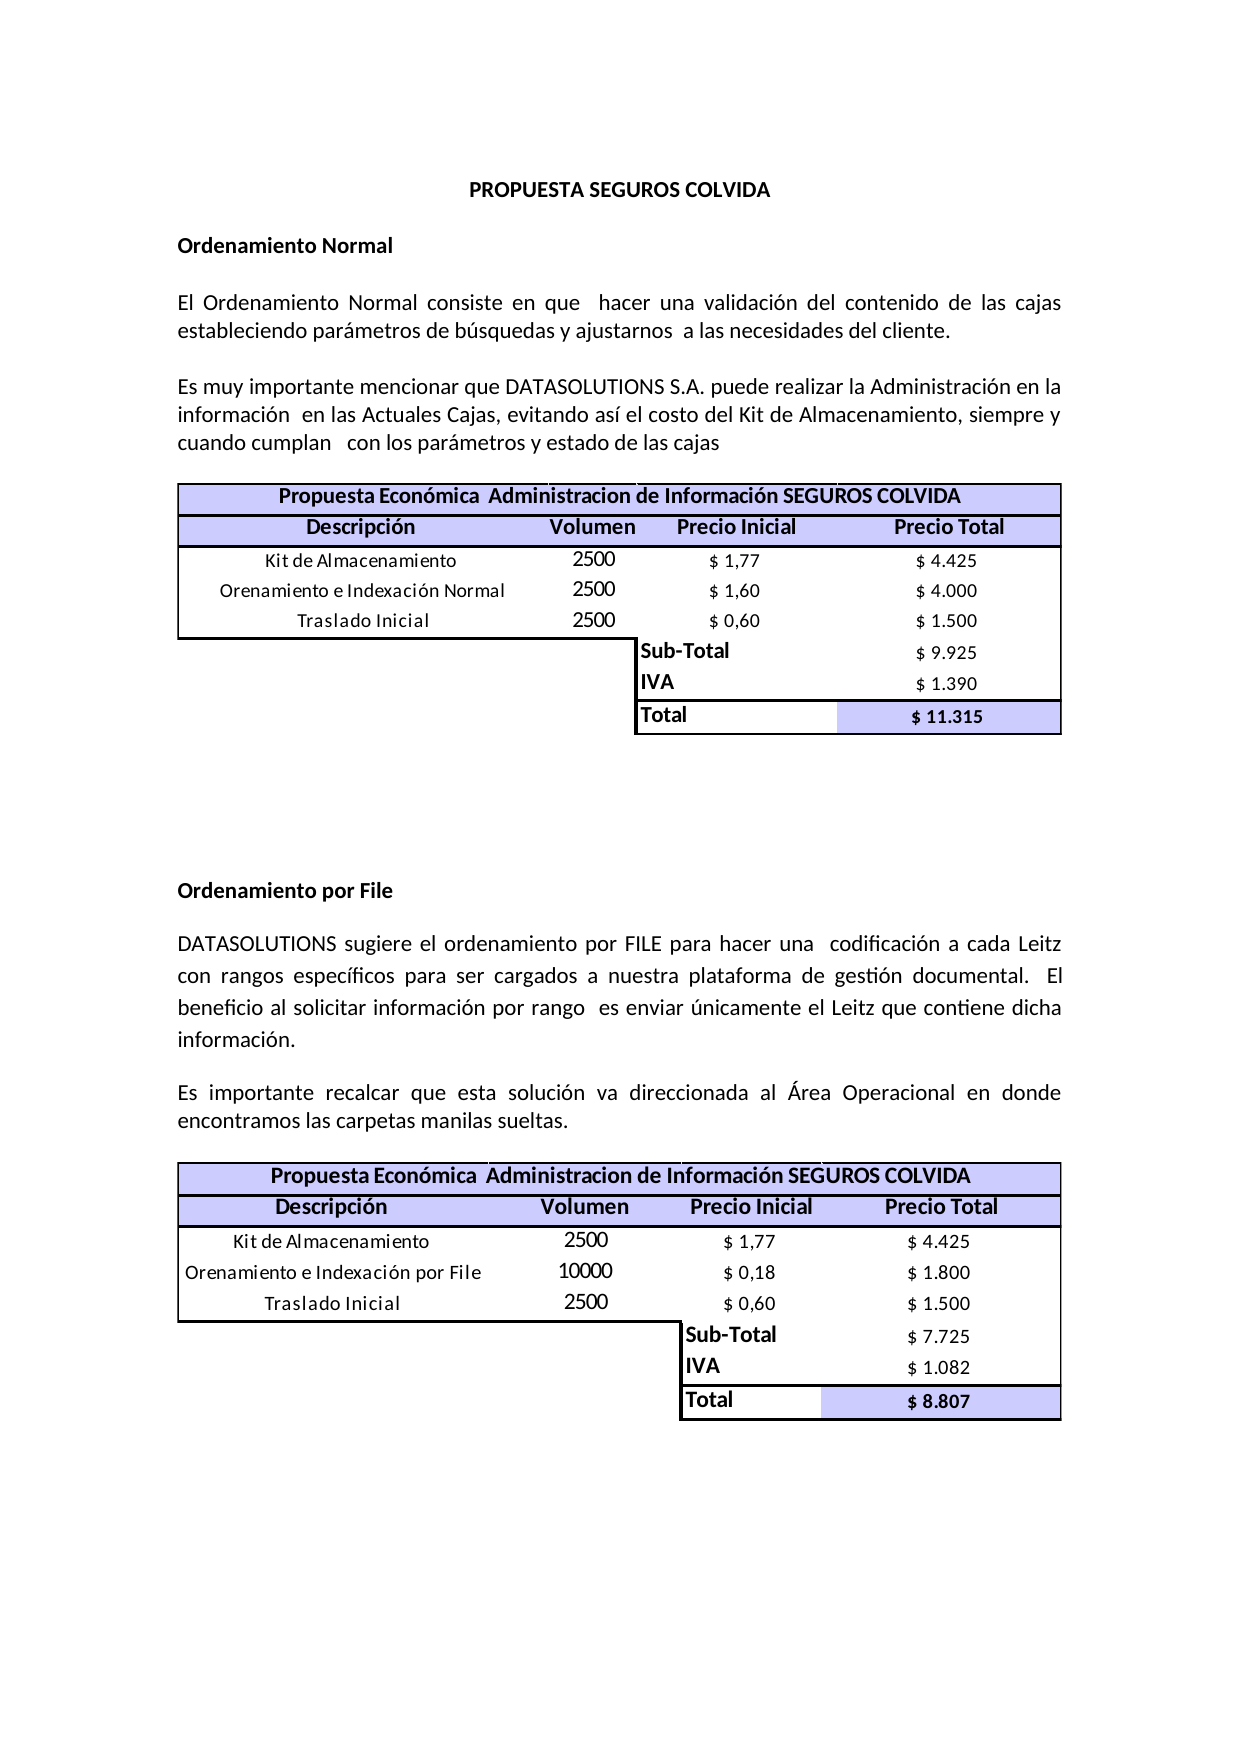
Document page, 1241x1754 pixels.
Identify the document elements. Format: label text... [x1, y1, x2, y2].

text DATASOLUTIONS sugiere el ordenamiento por FILE para hacer una codificación a cada Leitz con rangos específicos para ser cargados a nuestra plataforma de gestión documental. El beneficio al solicitar información por rango es enviar únicamente el Leitz que contiene dicha información. [177, 929, 1063, 1053]
text El Ordenamiento Normal consiste en que hacer una validación del contenido de las cajas estableciendo parámetros de búsquedas y ajustarnos a las necesidades del cliente. [177, 288, 1063, 344]
text Ordenamiento por File [177, 876, 1063, 904]
text Es muy importante mencionar que DATASOLUTIONS S.A. puede realizar la Administración en la información en las Actuales Cajas, evitando así el costo del Kit de Almacenamiento, siempre y cuando cumplan con los parámetros y estado de las cajas [177, 372, 1063, 456]
text Ordenamiento Normal [177, 232, 1063, 260]
text Es importante recalcar que esta solución va direccionada al Área Operacional en donde encontramos las carpetas manilas sueltas. [177, 1078, 1063, 1134]
text PROPUESTA SEGUROS COLVIDA [177, 176, 1063, 204]
